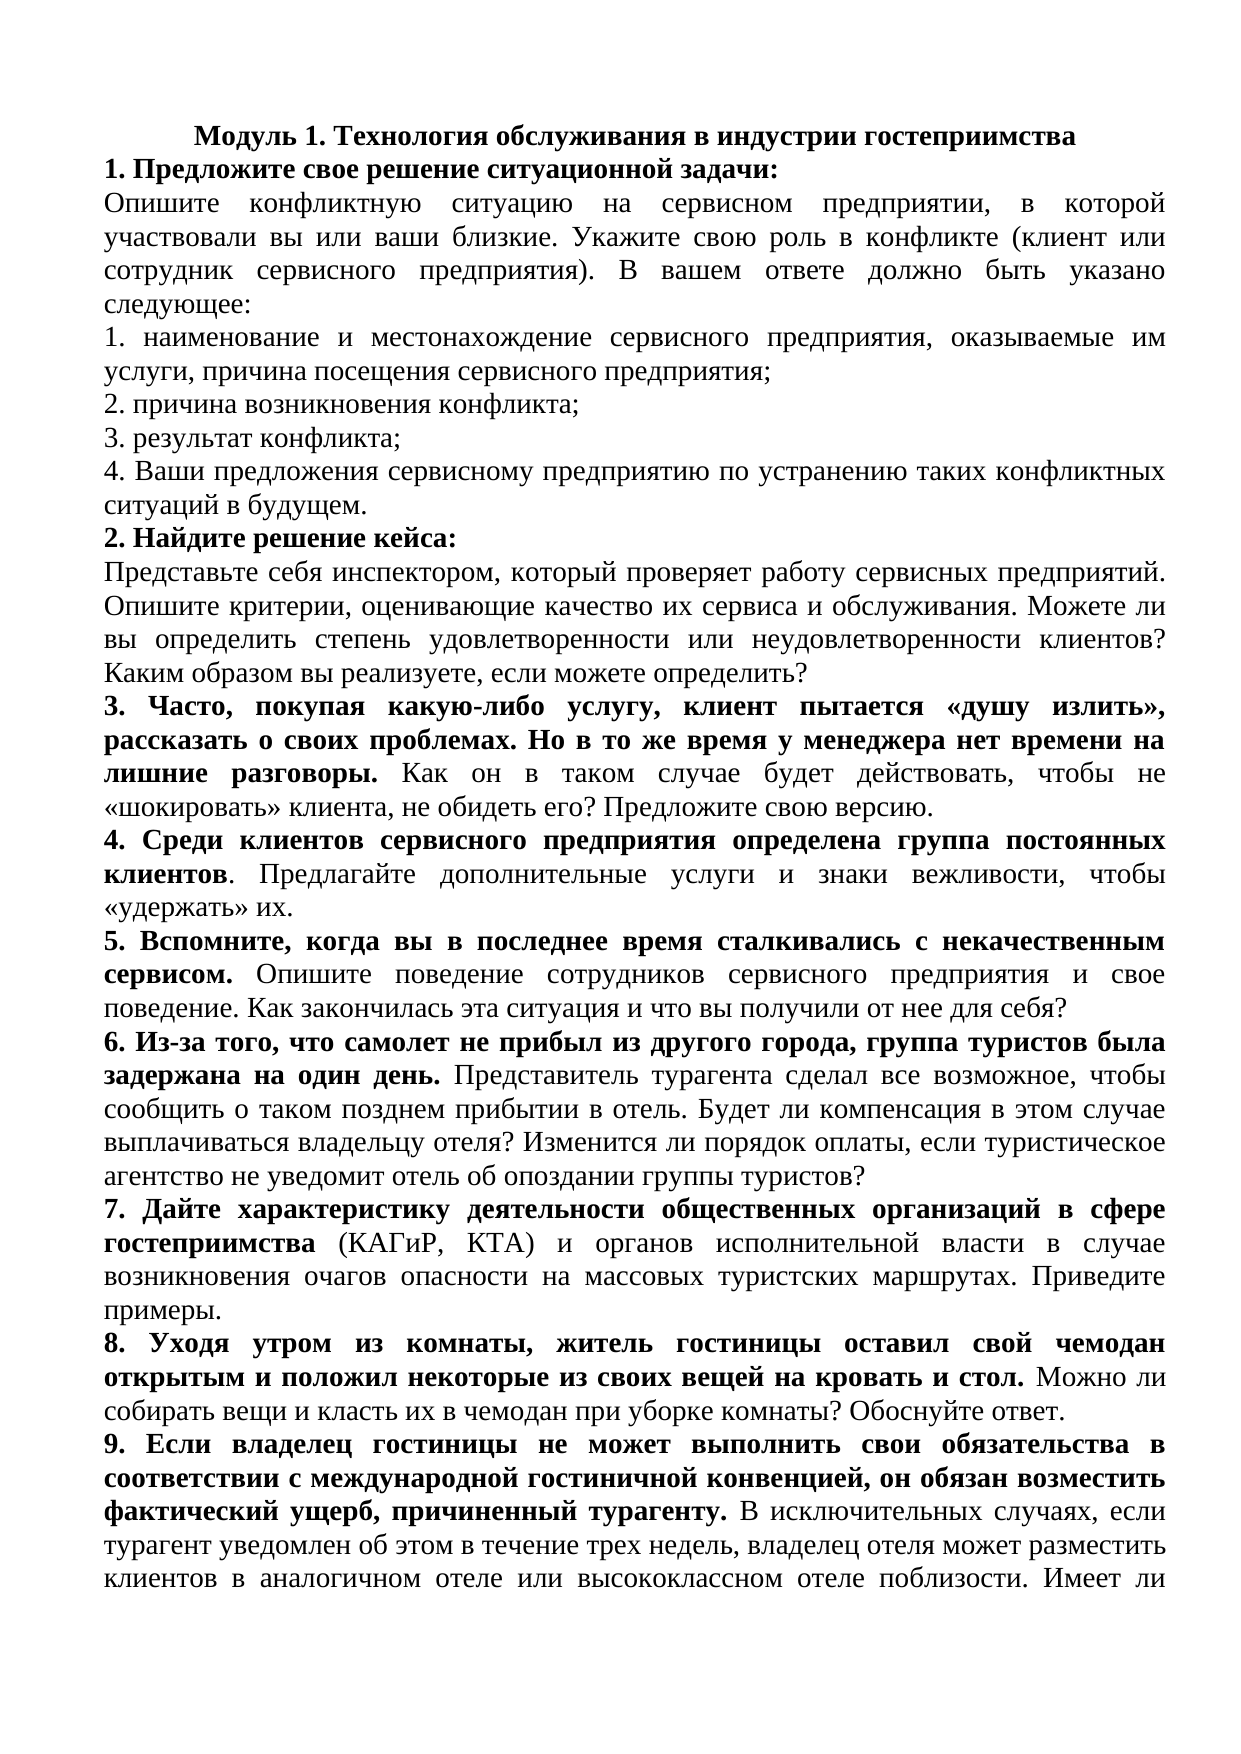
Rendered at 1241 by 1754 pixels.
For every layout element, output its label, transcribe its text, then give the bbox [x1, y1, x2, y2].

text Представьте себя инспектором, который проверяет работу сервисных предприятий. Опишите критерии, оценивающие качество их сервиса и обслуживания. Можете ли вы определить степень удовлетворенности или неудовлетворенности клиентов? Каким образом вы реализуете, если можете определить? [103, 554, 1167, 688]
text Опишите конфликтную ситуацию на сервисном предприятии, в которой участвовали вы или ваши близкие. Укажите свою роль в конфликте (клиент или сотрудник сервисного предприятия). В вашем ответе должно быть указано следующее: [103, 185, 1167, 319]
text 4. Среди клиентов сервисного предприятия определена группа постоянных клиентов. Предлагайте дополнительные услуги и знаки вежливости, чтобы «удержать» их. [103, 822, 1167, 923]
text 8. Уходя утром из комнаты, житель гостиницы оставил свой чемодан открытым и положил некоторые из своих вещей на кровать и стол. Можно ли собирать вещи и класть их в чемодан при уборке комнаты? Обоснуйте ответ. [103, 1326, 1167, 1426]
text 1. наименование и местонахождение сервисного предприятия, оказываемые им услуги, причина посещения сервисного предприятия; [103, 319, 1167, 386]
text 1. Предложите свое решение ситуационной задачи: [103, 152, 1167, 185]
text 2. Найдите решение кейса: [103, 521, 1167, 554]
text Модуль 1. Технология обслуживания в индустрии гостеприимства [103, 118, 1167, 152]
text 5. Вспомните, когда вы в последнее время сталкивались с некачественным сервисом. Опишите поведение сотрудников сервисного предприятия и свое поведение. Как закончилась эта ситуация и что вы получили от нее для себя? [103, 923, 1167, 1024]
text 4. Ваши предложения сервисному предприятию по устранению таких конфликтных ситуаций в будущем. [103, 453, 1167, 521]
text 6. Из-за того, что самолет не прибыл из другого города, группа туристов была задержана на один день. Представитель турагента сделал все возможное, чтобы сообщить о таком позднем прибытии в отель. Будет ли компенсация в этом случае выплачиваться владельцу отеля? Изменится ли порядок оплаты, если туристическое агентство не уведомит отель об опоздании группы туристов? [103, 1024, 1167, 1191]
text 7. Дайте характеристику деятельности общественных организаций в сфере гостеприимства (КАГиР, КТА) и органов исполнительной власти в случае возникновения очагов опасности на массовых туристских маршрутах. Приведите примеры. [103, 1191, 1167, 1326]
text 2. причина возникновения конфликта; [103, 386, 1167, 420]
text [103, 1426, 1167, 1594]
text 3. Часто, покупая какую-либо услугу, клиент пытается «душу излить», рассказать о своих проблемах. Но в то же время у менеджера нет времени на лишние разговоры. Как он в таком случае будет действовать, чтобы не «шокировать» клиента, не обидеть его? Предложите свою версию. [103, 688, 1167, 822]
text 3. результат конфликта; [103, 420, 1167, 453]
